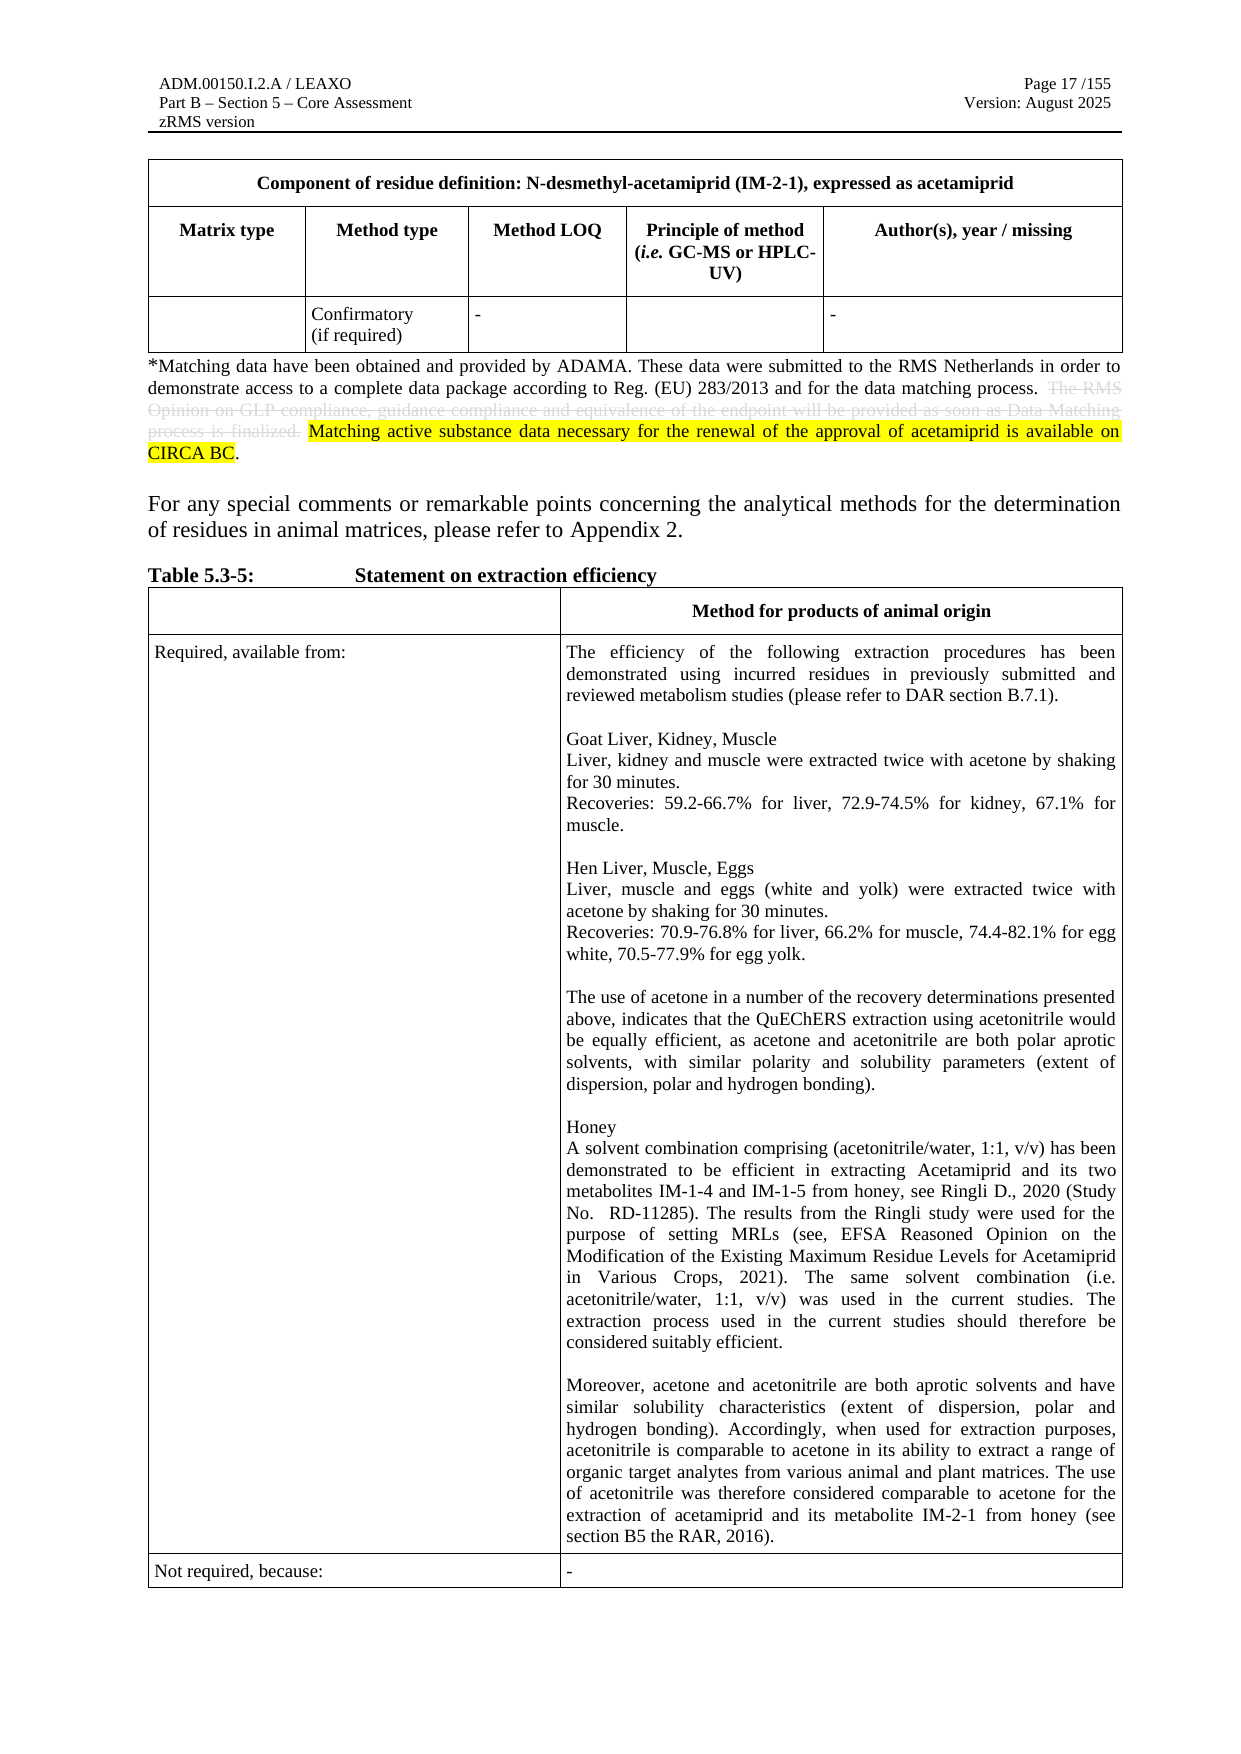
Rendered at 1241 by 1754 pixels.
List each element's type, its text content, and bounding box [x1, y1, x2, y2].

table_cell Method type [306, 207, 468, 296]
text *Matching data have been obtained and provided by ADAMA. These data were submitted to the RMS Netherlands in order to demonstrate access to a complete data package according to Reg. (EU) 283/2013 and for the data matching process. The RMS Opinion on GLP compliance, guidance compliance and equivalence of the endpoint will be provided as soon as Data Matching process is finalized. Matching active substance data necessary for the renewal of the approval of acetamiprid is available on CIRCA BC. [148, 353, 1122, 410]
table_cell - [824, 297, 1122, 352]
table_header Method for products of animal origin [561, 588, 1122, 634]
table_cell Principle of method (i.e. GC-MS or HPLC-UV) [627, 207, 823, 296]
table_header Component of residue definition: N-desmethyl-acetamiprid (IM-2-1), expressed as acetamiprid [149, 160, 1122, 206]
table_cell Author(s), year / missing [824, 207, 1122, 296]
table_cell - [561, 1554, 1122, 1587]
text For any special comments or remarkable points concerning the analytical methods for the determination of residues in animal matrices, please refer to Appendix 2. [148, 489, 1122, 542]
table_cell Method LOQ [469, 207, 626, 296]
table_cell Required, available from: [149, 635, 560, 1553]
table_cell Matrix type [149, 207, 305, 296]
table_cell Confirmatory (if required) [306, 297, 468, 352]
table_header [149, 588, 560, 634]
table_cell - [469, 297, 626, 352]
table_cell Not required, because: [149, 1554, 560, 1587]
table_cell The efficiency of the following extraction procedures has been demonstrated using incurred residues in previously submitted and reviewed metabolism studies (please refer to DAR section B.7.1). Goat Liver, Kidney, Muscle Liver, kidney and muscle were extracted twice with acetone by shaking for 30 minutes. Recoveries: 59.2-66.7% for liver, 72.9-74.5% for kidney, 67.1% for muscle. Hen Liver, Muscle, Eggs Liver, muscle and eggs (white and yolk) were extracted twice with acetone by shaking for 30 minutes. Recoveries: 70.9-76.8% for liver, 66.2% for muscle, 74.4-82.1% for egg white, 70.5-77.9% for egg yolk. The use of acetone in a number of the recovery determinations presented above, indicates that the QuEChERS extraction using acetonitrile would be equally efficient, as acetone and acetonitrile are both polar aprotic solvents, with similar polarity and solubility parameters (extent of dispersion, polar and hydrogen bonding). Honey A solvent combination comprising (acetonitrile/water, 1:1, v/v) has been demonstrated to be efficient in extracting Acetamiprid and its two metabolites IM-1-4 and IM-1-5 from honey, see Ringli D., 2020 (Study No. RD-11285). The results from the Ringli study were used for the purpose of setting MRLs (see, EFSA Reasoned Opinion on the Modification of the Existing Maximum Residue Levels for Acetamiprid in Various Crops, 2021). The same solvent combination (i.e. acetonitrile/water, 1:1, v/v) was used in the current studies. The extraction process used in the current studies should therefore be considered suitably efficient. Moreover, acetone and acetonitrile are both aprotic solvents and have similar solubility characteristics (extent of dispersion, polar and hydrogen bonding). Accordingly, when used for extraction purposes, acetonitrile is comparable to acetone in its ability to extract a range of organic target analytes from various animal and plant matrices. The use of acetonitrile was therefore considered comparable to acetone for the extraction of acetamiprid and its metabolite IM-2-1 from honey (see section B5 the RAR, 2016). [561, 635, 1122, 1553]
text Table 5.3-5: Statement on extraction efficiency [148, 563, 1122, 587]
text *Matching data have been obtained and provided by ADAMA. These data were submitted to the RMS Netherlands in order to demonstrate access to a complete data package according to Reg. (EU) 283/2013 and for the data matching process. The RMS Opinion on GLP compliance, guidance compliance and equivalence of the endpoint will be provided as soon as Data Matching process is finalized. Matching active substance data necessary for the renewal of the approval of acetamiprid is available on CIRCA BC. [148, 411, 1122, 463]
table_cell [627, 297, 823, 352]
